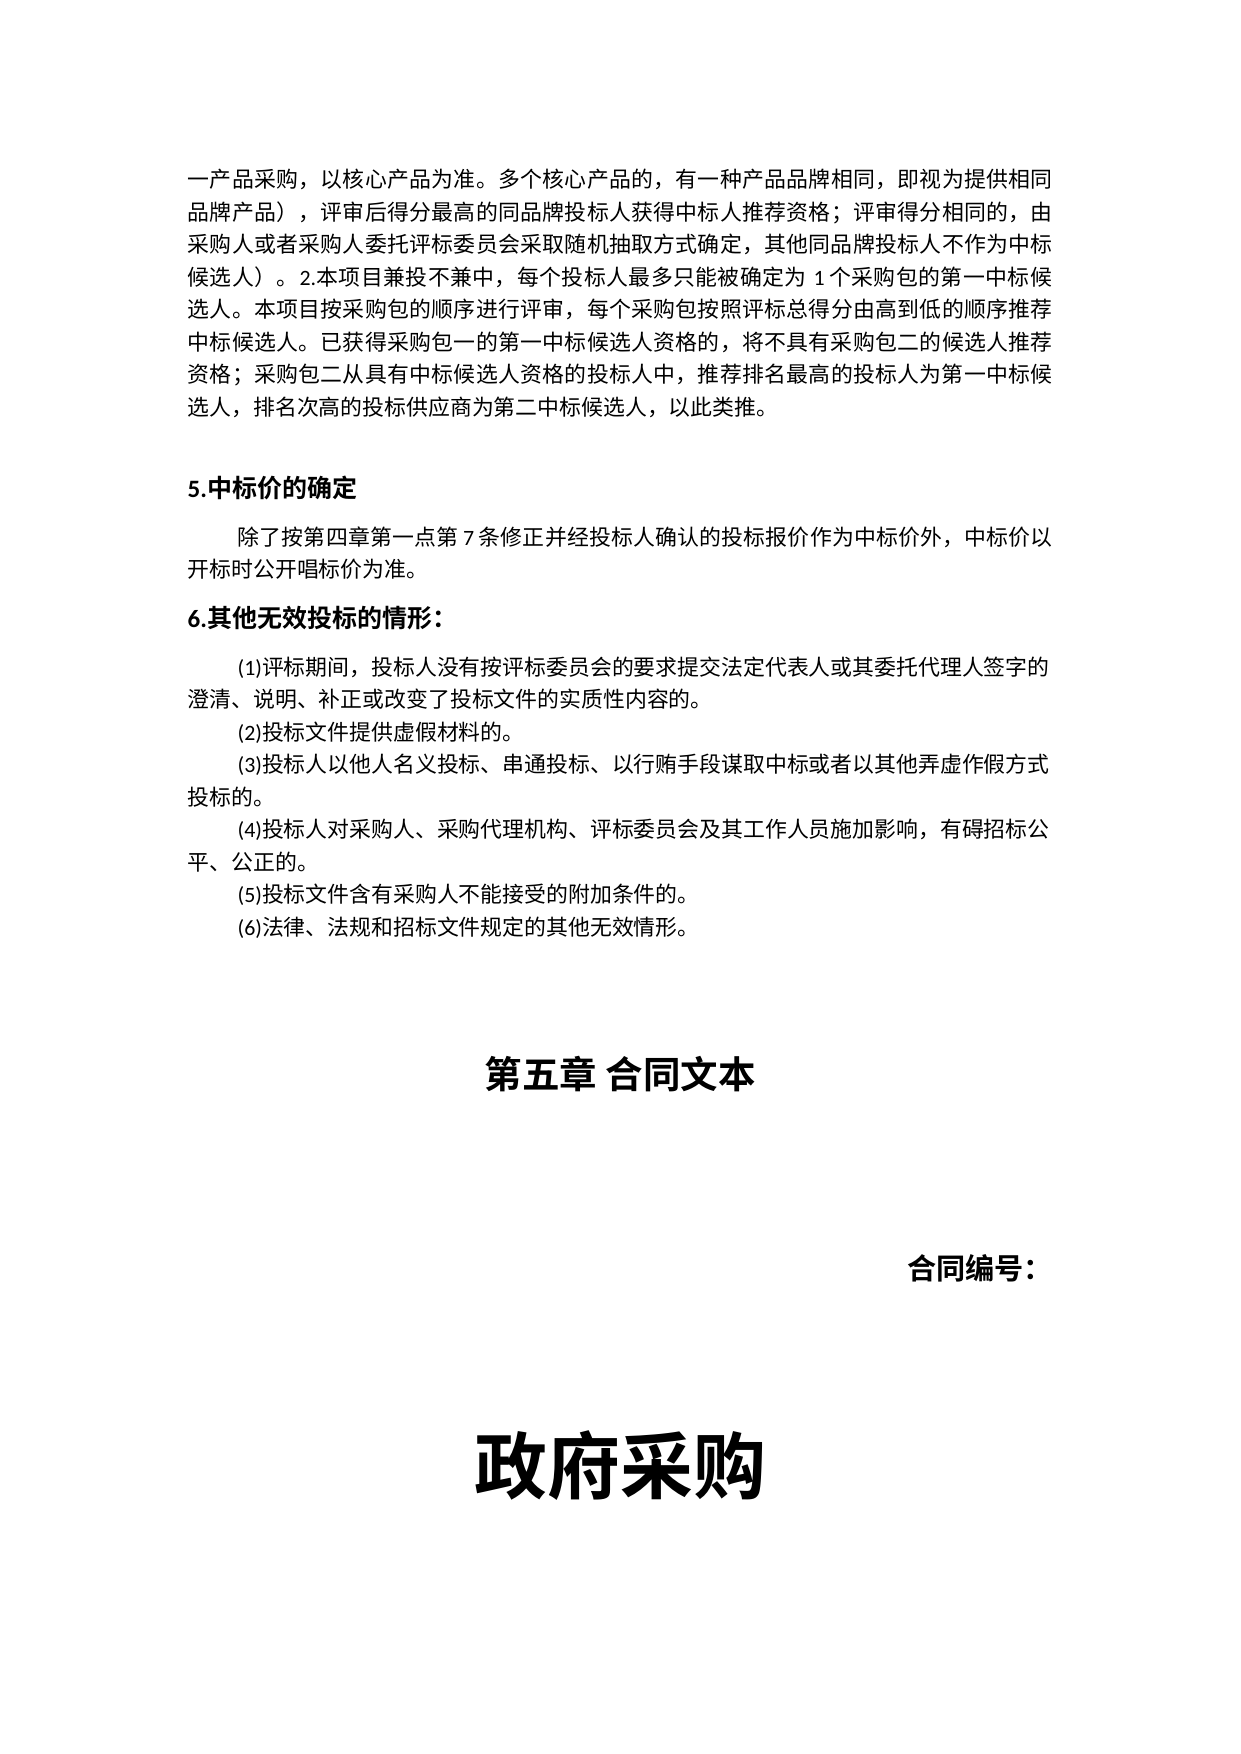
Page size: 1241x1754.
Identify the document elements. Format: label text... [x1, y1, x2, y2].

text 6.其他无效投标的情形： [187, 584, 1053, 649]
text (6)法律、法规和招标文件规定的其他无效情形。 [187, 909, 1053, 942]
text 第五章 合同文本 [187, 1039, 1053, 1104]
text (3)投标人以他人名义投标、串通投标、以行贿手段谋取中标或者以其他弄虚作假方式投标的。 [187, 747, 1053, 812]
text 合同编号： [187, 1234, 1053, 1299]
text 5.中标价的确定 [187, 454, 1053, 519]
text 政府采购 [187, 1397, 1053, 1527]
text (2)投标文件提供虚假材料的。 [187, 714, 1053, 747]
text (1)评标期间，投标人没有按评标委员会的要求提交法定代表人或其委托代理人签字的澄清、说明、补正或改变了投标文件的实质性内容的。 [187, 649, 1053, 714]
text (5)投标文件含有采购人不能接受的附加条件的。 [187, 877, 1053, 909]
text (4)投标人对采购人、采购代理机构、评标委员会及其工作人员施加影响，有碍招标公平、公正的。 [187, 812, 1053, 877]
text 除了按第四章第一点第7条修正并经投标人确认的投标报价作为中标价外，中标价以开标时公开唱标价为准。 [187, 519, 1053, 584]
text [187, 162, 1053, 422]
